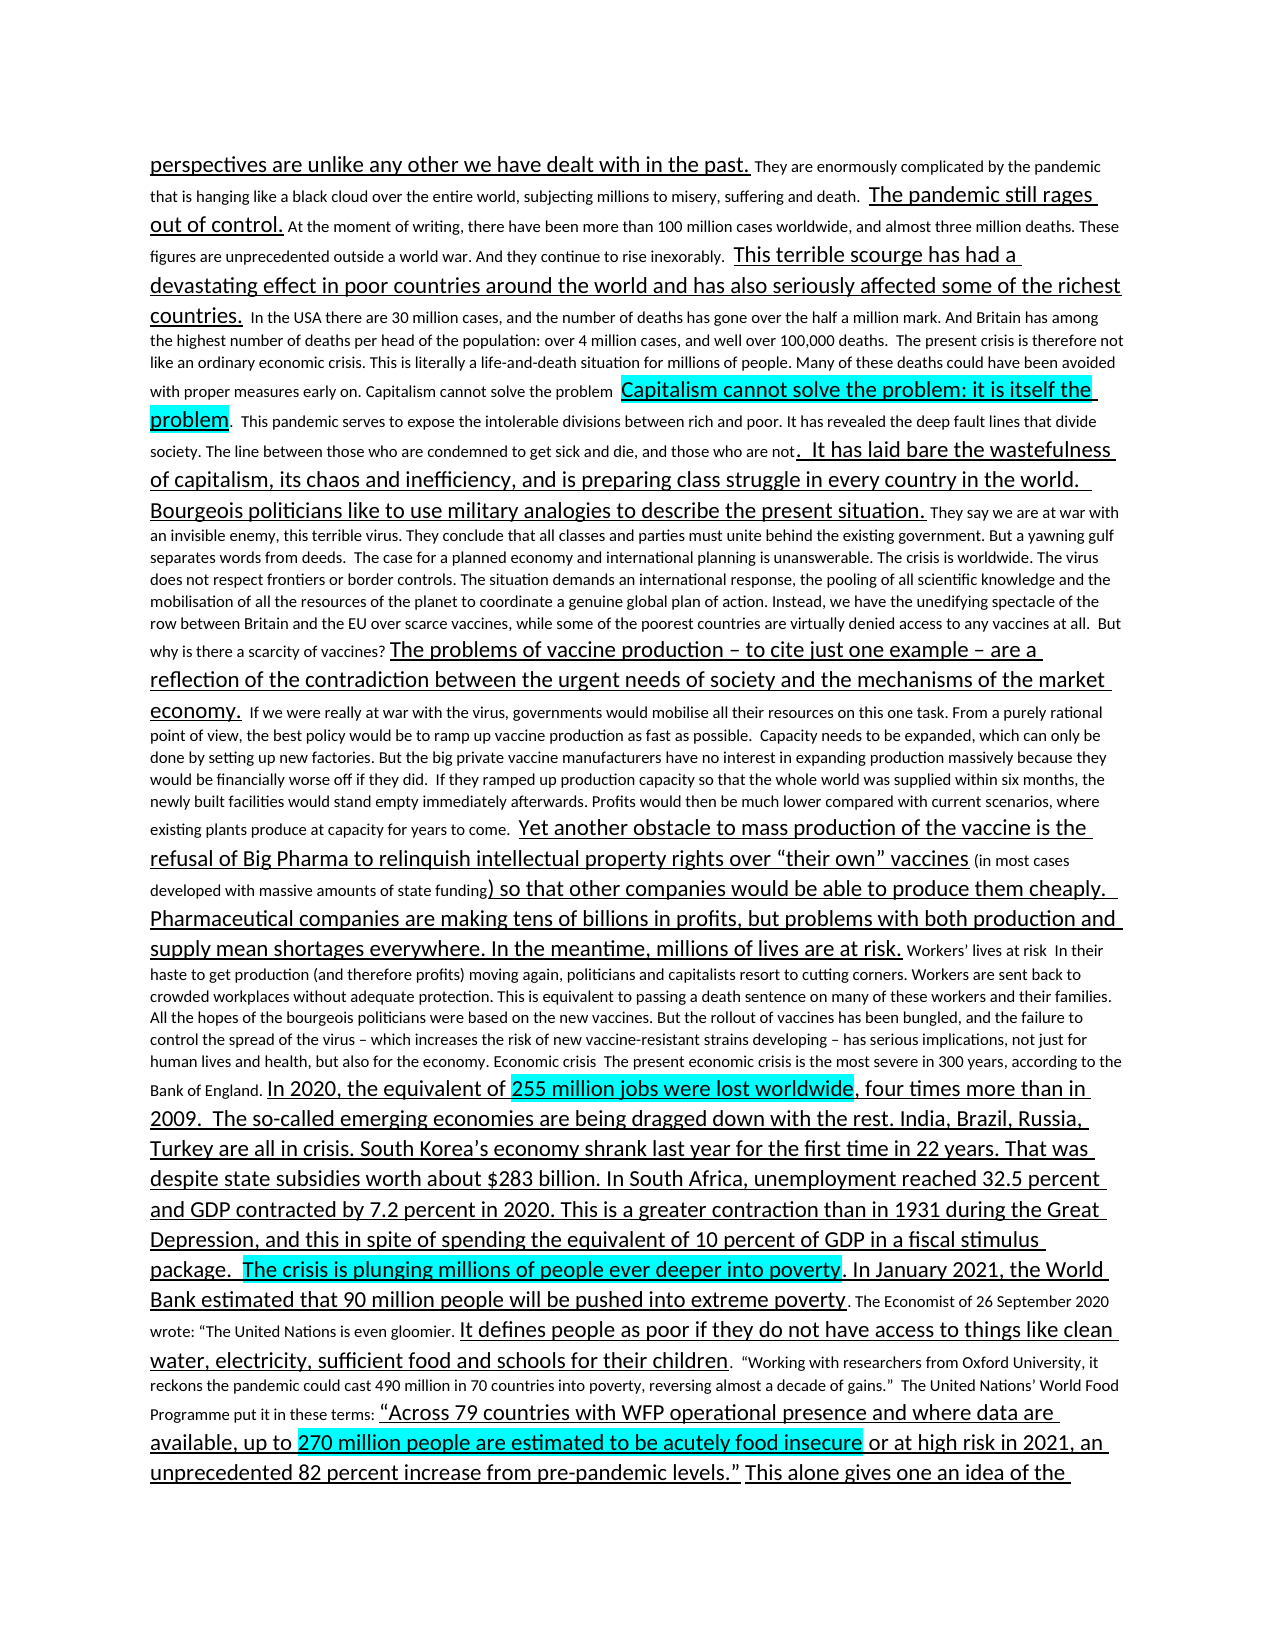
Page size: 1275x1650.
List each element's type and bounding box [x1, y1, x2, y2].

text [150, 150, 1125, 1486]
